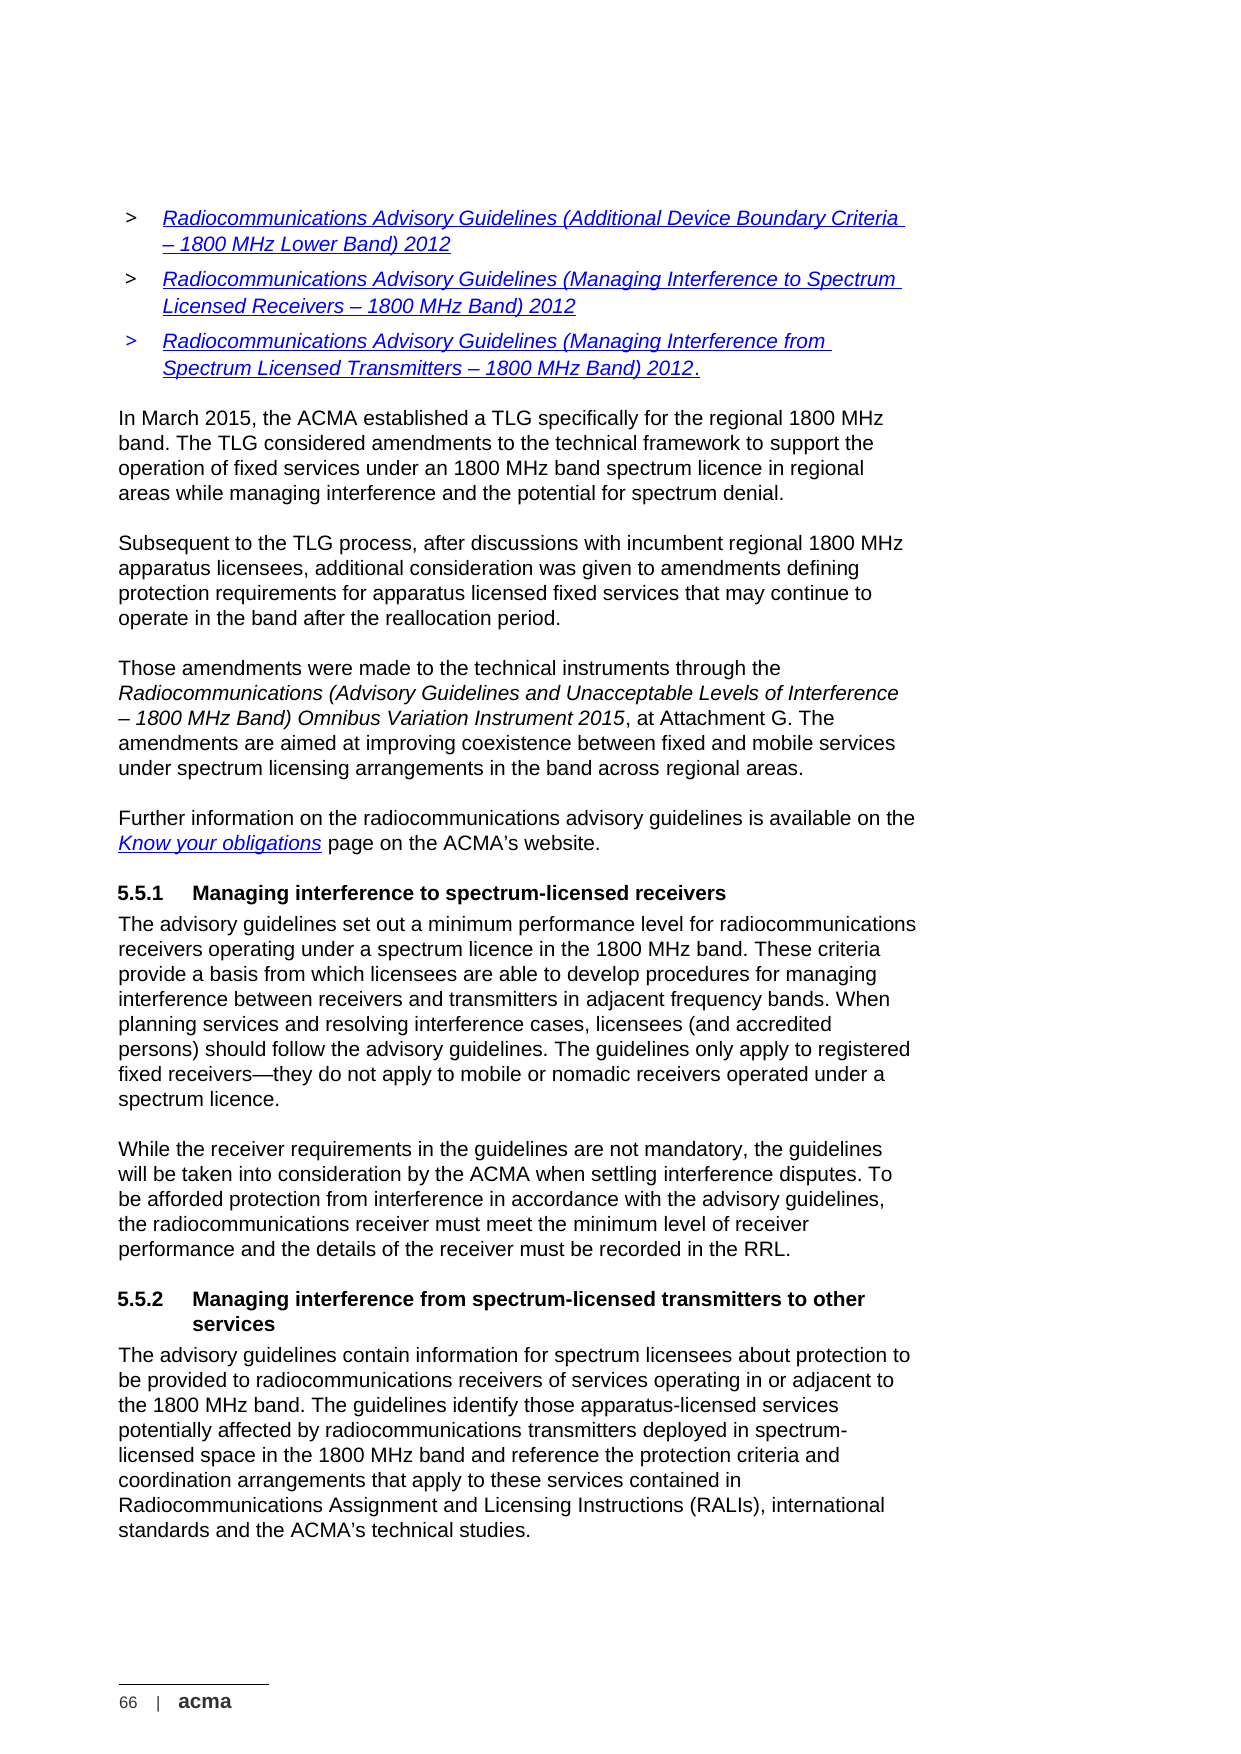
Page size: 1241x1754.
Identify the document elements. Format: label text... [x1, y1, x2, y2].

text Those amendments were made to the technical instruments through the Radiocommunications (Advisory Guidelines and Unacceptable Levels of Interference – 1800 MHz Band) Omnibus Variation Instrument 2015, at Attachment G. The amendments are aimed at improving coexistence between fixed and mobile services under spectrum licensing arrangements in the band across regional areas. [118, 654, 917, 779]
subtitle Managing interference from spectrum-licensed transmitters to other services [117, 1286, 917, 1336]
list Radiocommunications Advisory Guidelines (Additional Device Boundary Criteria – 1800 MHz Lower Band) 2012 [125, 203, 917, 256]
text In March 2015, the ACMA established a TLG specifically for the regional 1800 MHz band. The TLG considered amendments to the technical framework to support the operation of fixed services under an 1800 MHz band spectrum licence in regional areas while managing interference and the potential for spectrum denial. [118, 404, 917, 504]
text Subsequent to the TLG process, after discussions with incumbent regional 1800 MHz apparatus licensees, additional consideration was given to amendments defining protection requirements for apparatus licensed fixed services that may continue to operate in the band after the reallocation period. [118, 529, 917, 629]
text While the receiver requirements in the guidelines are not mandatory, the guidelines will be taken into consideration by the ACMA when settling interference disputes. To be afforded protection from interference in accordance with the advisory guidelines, the radiocommunications receiver must meet the minimum level of receiver performance and the details of the receiver must be recorded in the RRL. [118, 1136, 917, 1261]
text The advisory guidelines set out a minimum performance level for radiocommunications receivers operating under a spectrum licence in the 1800 MHz band. These criteria provide a basis from which licensees are able to develop procedures for managing interference between receivers and transmitters in adjacent frequency bands. When planning services and resolving interference cases, licensees (and accredited persons) should follow the advisory guidelines. The guidelines only apply to registered fixed receivers—they do not apply to mobile or nomadic receivers operated under a spectrum licence. [118, 911, 917, 1111]
list Radiocommunications Advisory Guidelines (Managing Interference to Spectrum Licensed Receivers – 1800 MHz Band) 2012 [125, 264, 917, 318]
list Radiocommunications Advisory Guidelines (Managing Interference from Spectrum Licensed Transmitters – 1800 MHz Band) 2012. [125, 326, 917, 379]
subtitle Managing interference to spectrum-licensed receivers [117, 879, 917, 904]
text The advisory guidelines contain information for spectrum licensees about protection to be provided to radiocommunications receivers of services operating in or adjacent to the 1800 MHz band. The guidelines identify those apparatus-licensed services potentially affected by radiocommunications transmitters deployed in spectrum-licensed space in the 1800 MHz band and reference the protection criteria and coordination arrangements that apply to these services contained in Radiocommunications Assignment and Licensing Instructions (RALIs), international standards and the ACMA’s technical studies. [118, 1342, 917, 1542]
text Further information on the radiocommunications advisory guidelines is available on the Know your obligations page on the ACMA’s website. [118, 804, 917, 854]
